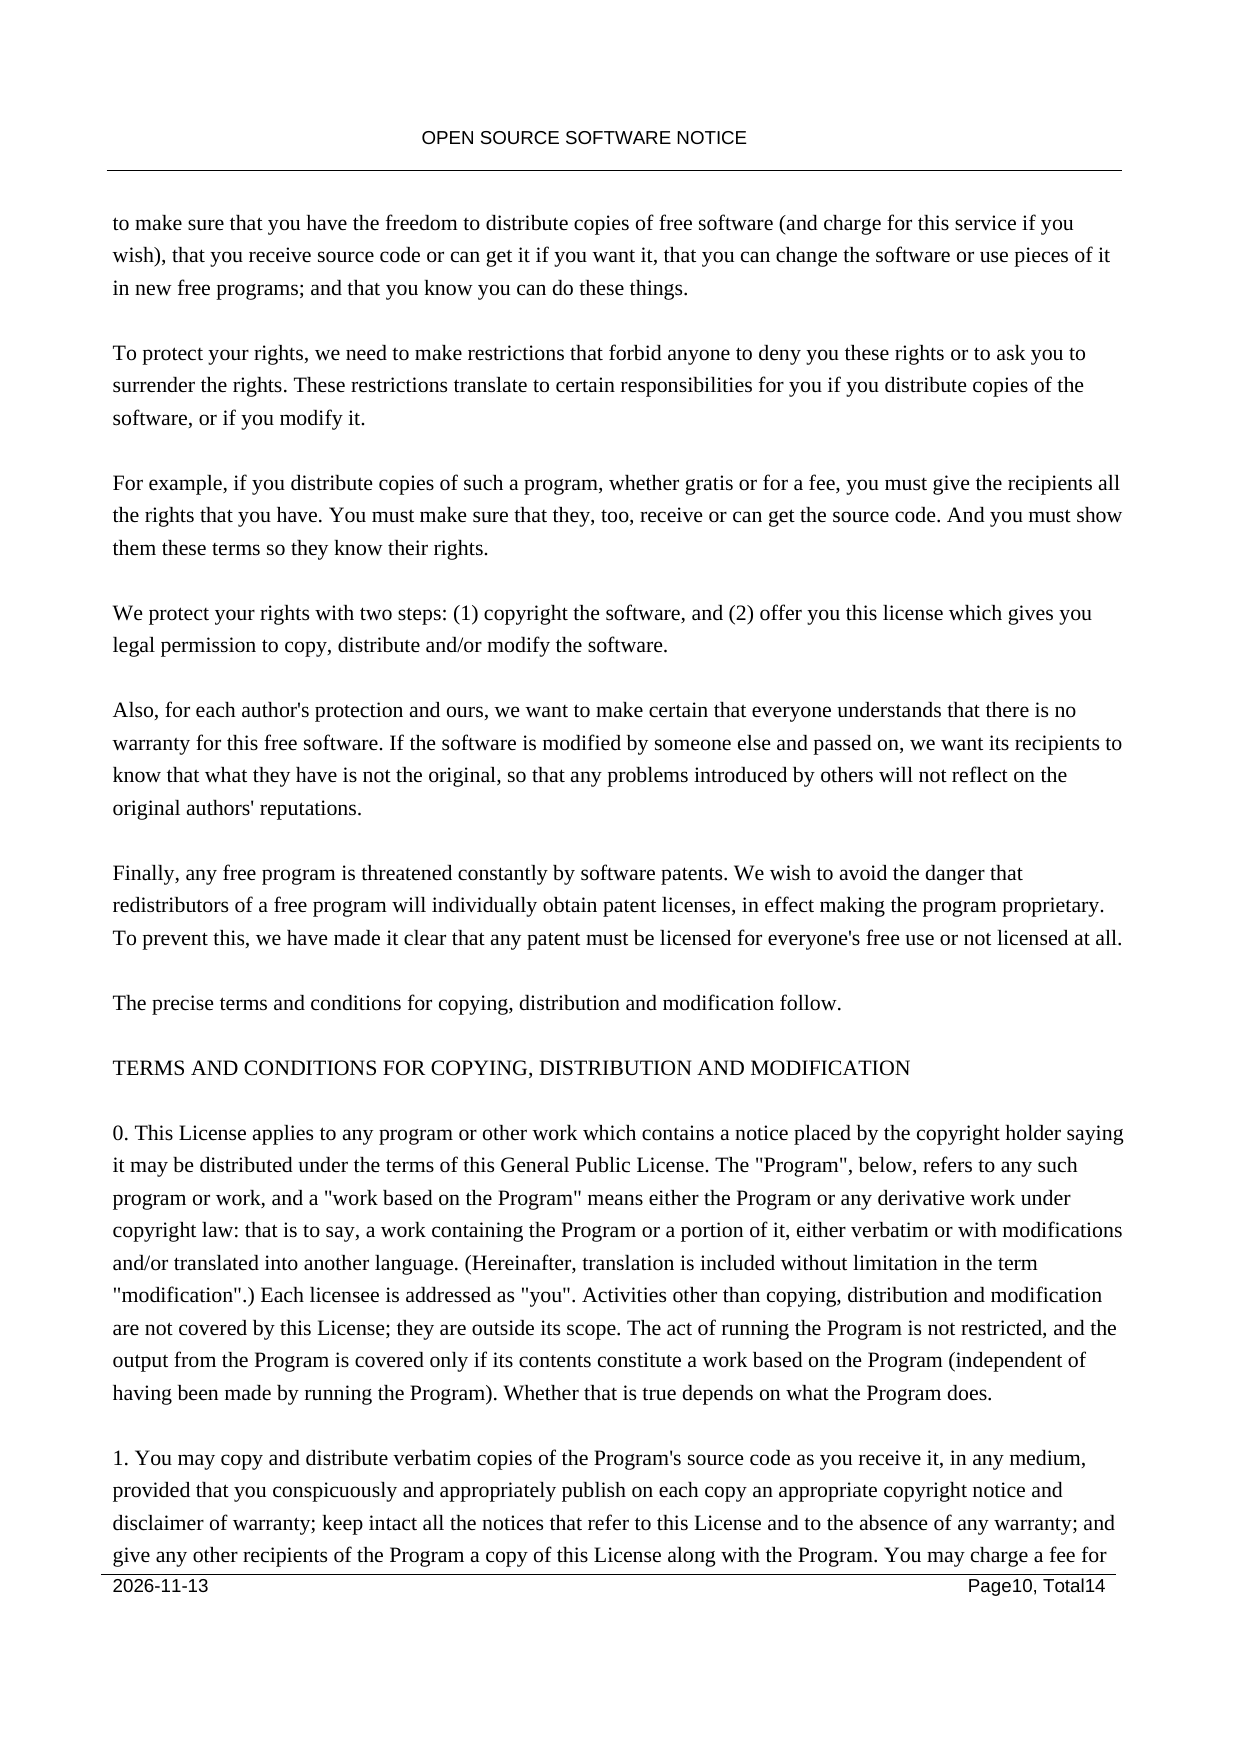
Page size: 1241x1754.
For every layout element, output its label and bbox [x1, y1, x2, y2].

text [112, 206, 1128, 1571]
